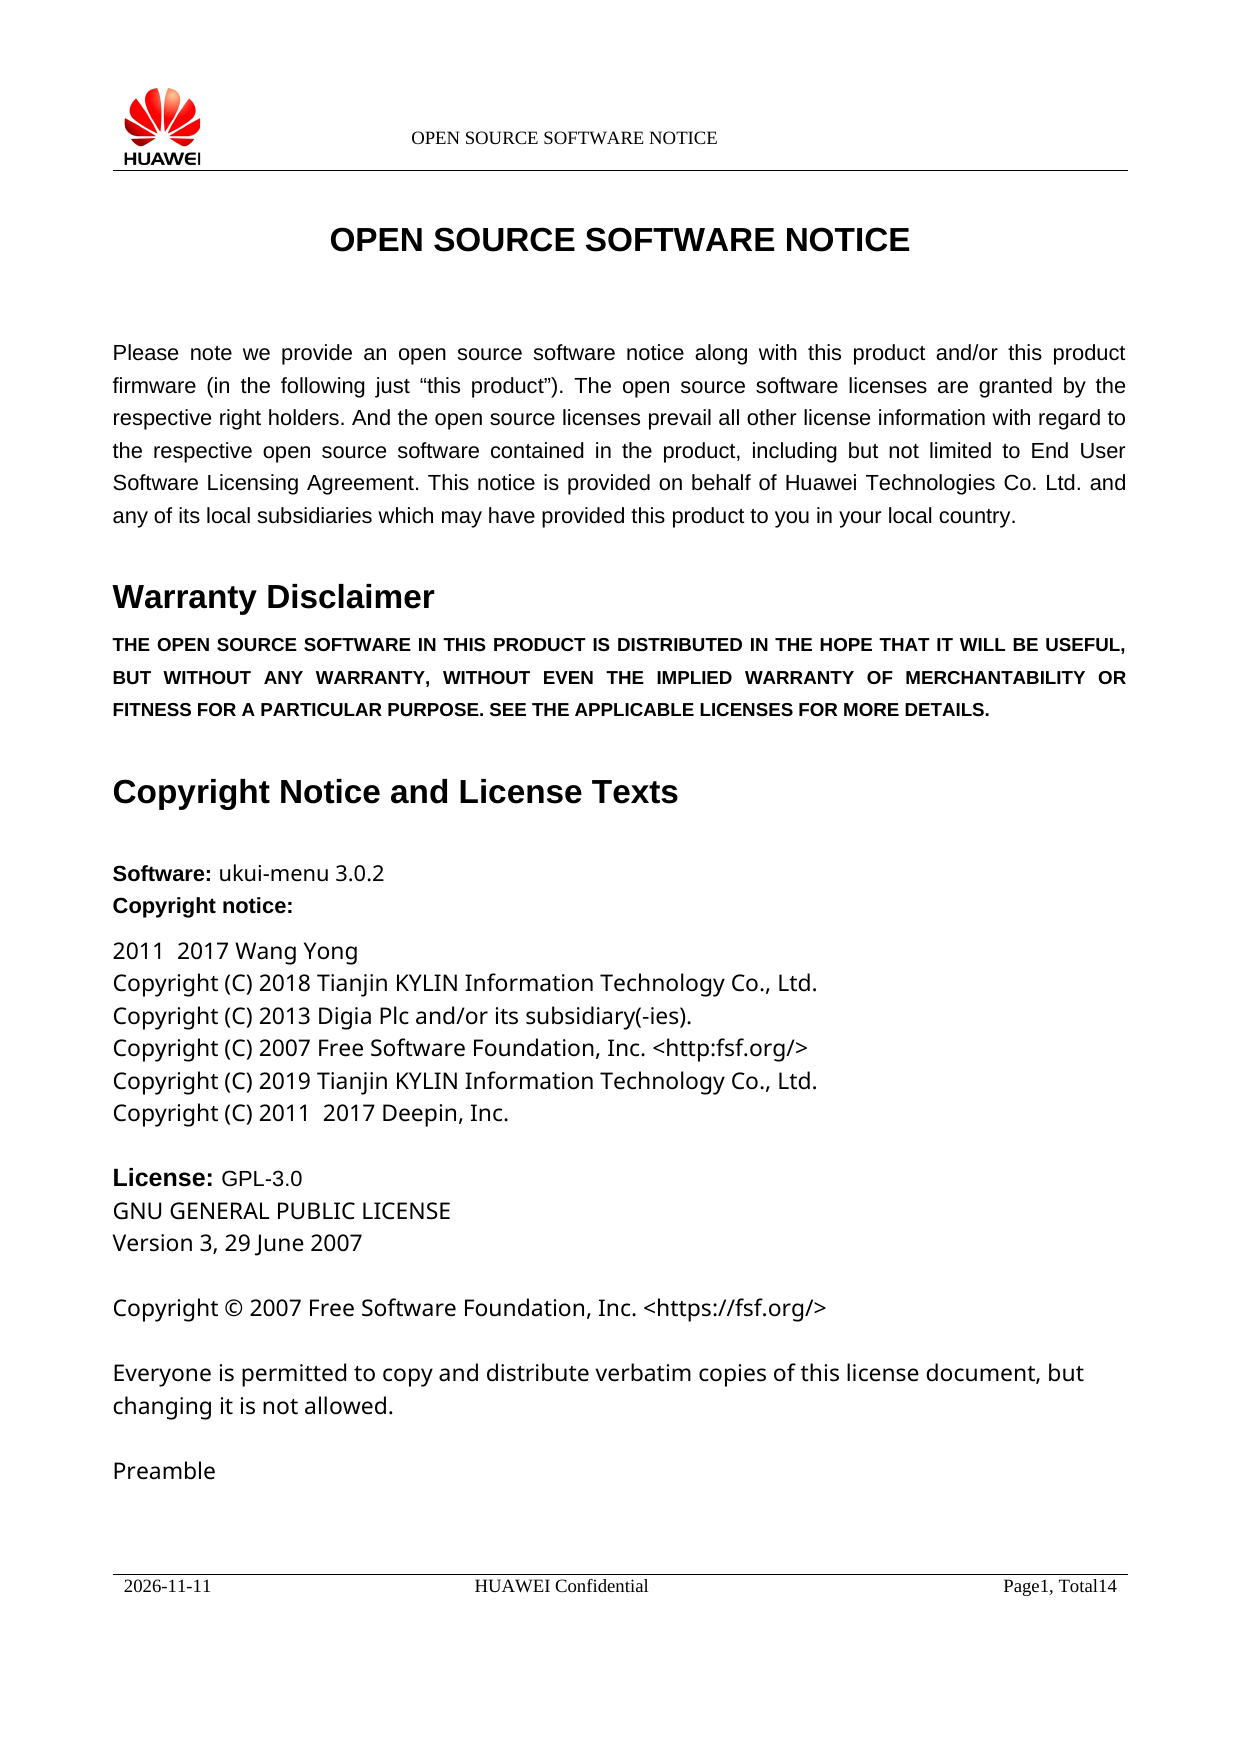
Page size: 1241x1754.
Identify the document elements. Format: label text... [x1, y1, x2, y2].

text Preamble [112, 1454, 1128, 1486]
text Copyright © 2007 Free Software Foundation, Inc. <https://fsf.org/> [112, 1291, 1128, 1324]
text Copyright Notice and License Texts [112, 759, 1128, 824]
text Version 3, 29 June 2007 [112, 1226, 1128, 1259]
text Everyone is permitted to copy and distribute verbatim copies of this license document, but changing it is not allowed. [112, 1356, 1128, 1421]
picture [124, 88, 201, 165]
text License: GPL-3.0 [112, 1161, 1128, 1194]
text The open source software in this product is distributed in the hope that it will be useful, but WITHOUT ANY WARRANTY, without even the implied warranty of MERCHANTABILITY or FITNESS FOR A PARTICULAR PURPOSE. See the applicable licenses for more details. [112, 629, 1128, 726]
text OPEN SOURCE SOFTWARE NOTICE [112, 206, 1128, 271]
text Warranty Disclaimer [112, 564, 1128, 629]
text Copyright notice: [112, 889, 1128, 921]
text GNU GENERAL PUBLIC LICENSE [112, 1194, 1128, 1226]
text Please note we provide an open source software notice along with this product and/or this product firmware (in the following just “this product”). The open source software licenses are granted by the respective right holders. And the open source licenses prevail all other license information with regard to the respective open source software contained in the product, including but not limited to End User Software Licensing Agreement. This notice is provided on behalf of Huawei Technologies Co. Ltd. and any of its local subsidiaries which may have provided this product to you in your local country. [112, 336, 1128, 531]
title Software: ukui-menu 3.0.2 [112, 856, 1128, 889]
text 2011 2017 Wang Yong Copyright (C) 2018 Tianjin KYLIN Information Technology Co., Ltd. Copyright (C) 2013 Digia Plc and/or its subsidiary(-ies). Copyright (C) 2007 Free Software Foundation, Inc. <http:fsf.org/> Copyright (C) 2019 Tianjin KYLIN Information Technology Co., Ltd. Copyright (C) 2011 2017 Deepin, Inc. [112, 934, 1128, 1161]
